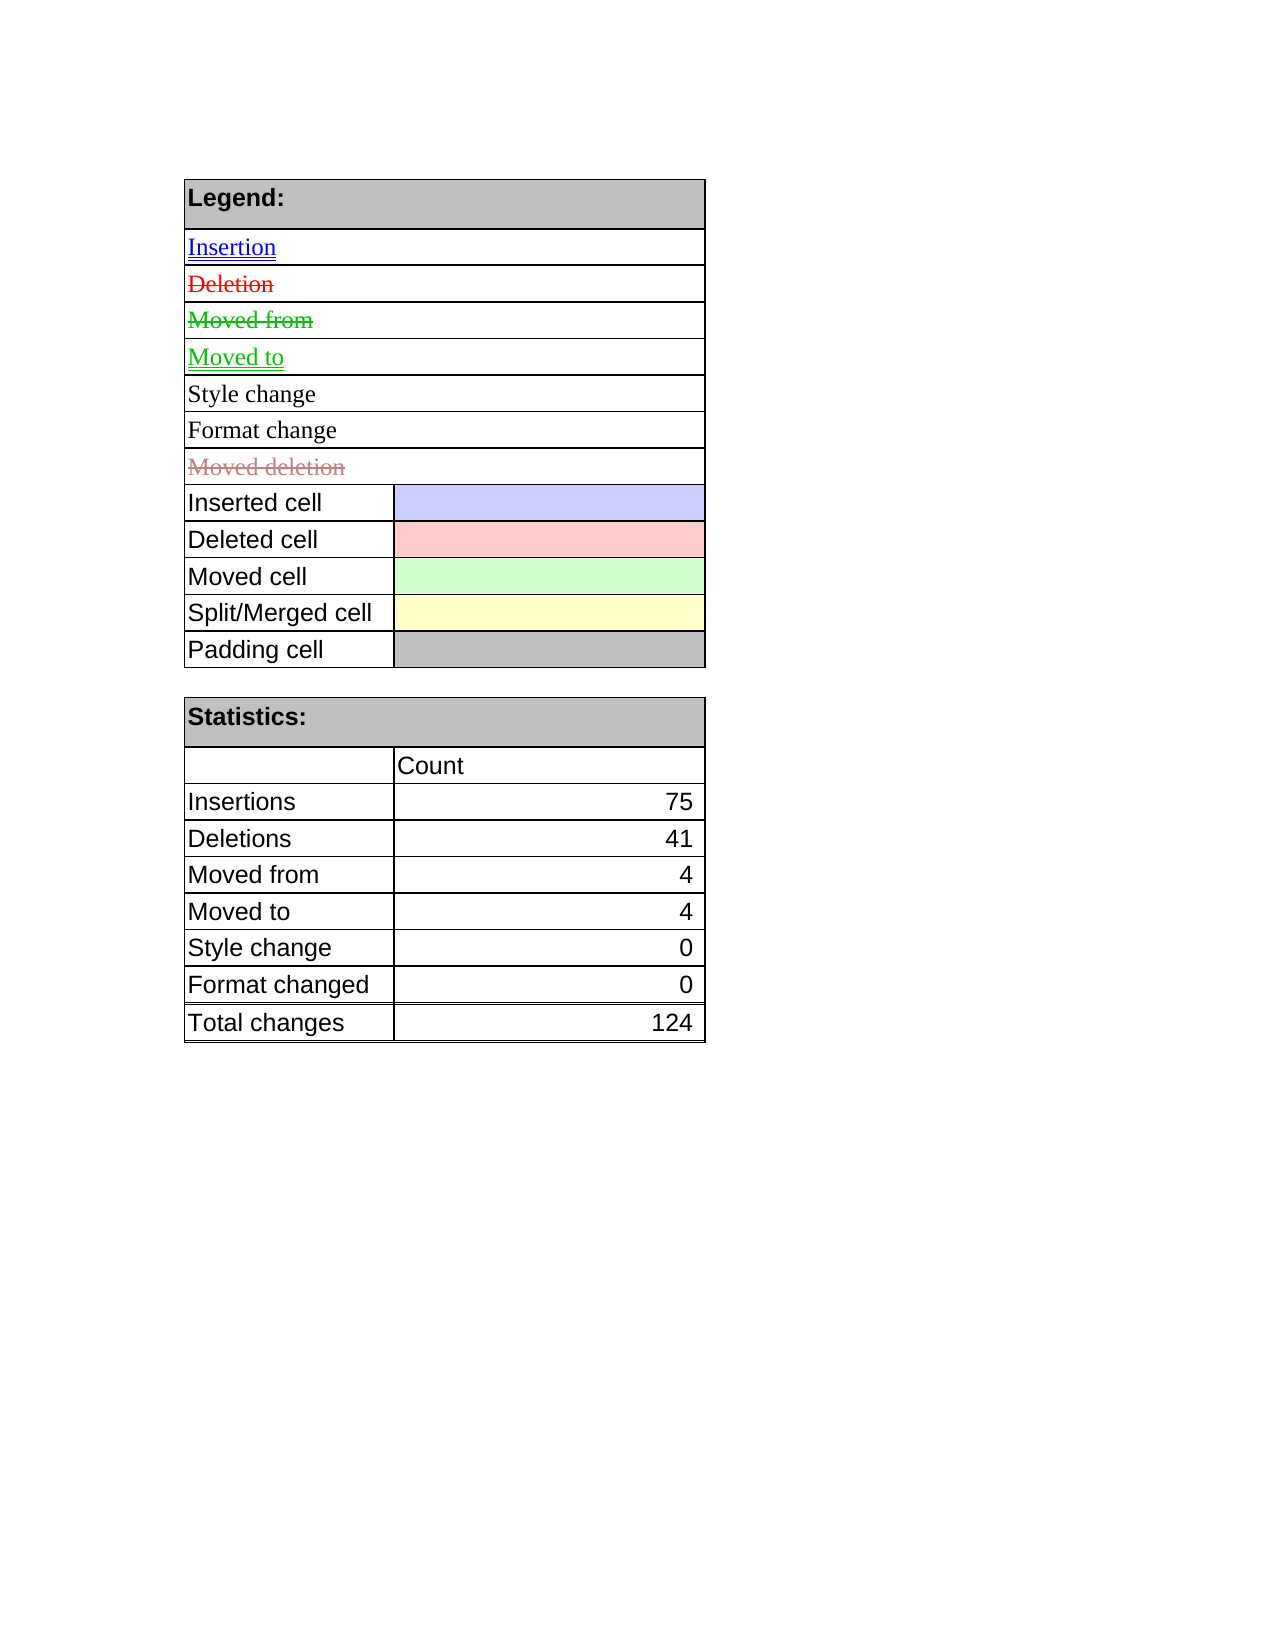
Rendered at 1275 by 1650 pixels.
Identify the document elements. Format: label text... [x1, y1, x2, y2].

table_cell [395, 522, 704, 557]
table_cell Moved to [185, 339, 704, 374]
table_cell [395, 485, 704, 520]
table_cell 124 [395, 1005, 704, 1040]
table_header Statistics: [185, 698, 704, 746]
table_cell 4 [395, 857, 704, 892]
table_cell Style change [185, 376, 704, 411]
table_cell Style change [185, 930, 393, 965]
table_cell Format change [185, 412, 704, 447]
table_cell Total changes [185, 1005, 393, 1040]
table_cell [185, 748, 393, 782]
table_cell 75 [395, 784, 704, 819]
table_cell Inserted cell [185, 485, 393, 520]
table_cell Format changed [185, 967, 393, 1002]
table_cell Deletions [185, 821, 393, 856]
table_cell 0 [395, 930, 704, 965]
table_cell Moved cell [185, 558, 393, 593]
table_cell Insertions [185, 784, 393, 819]
table_cell Padding cell [185, 632, 393, 667]
table_cell Deletion [185, 266, 704, 301]
table_cell [395, 595, 704, 630]
table_cell Moved from [185, 857, 393, 892]
table_cell [395, 558, 704, 593]
table_cell Moved to [185, 894, 393, 929]
table_cell 4 [395, 894, 704, 929]
table_cell Moved from [185, 303, 704, 337]
table_cell Count [395, 748, 704, 782]
table_cell 41 [395, 821, 704, 856]
table_cell Deleted cell [185, 522, 393, 557]
table_cell 0 [395, 967, 704, 1002]
table_cell [395, 632, 704, 667]
table_cell Insertion [185, 230, 704, 264]
table_header Legend: [185, 180, 704, 228]
table_cell Moved deletion [185, 449, 704, 484]
table_cell Split/Merged cell [185, 595, 393, 630]
